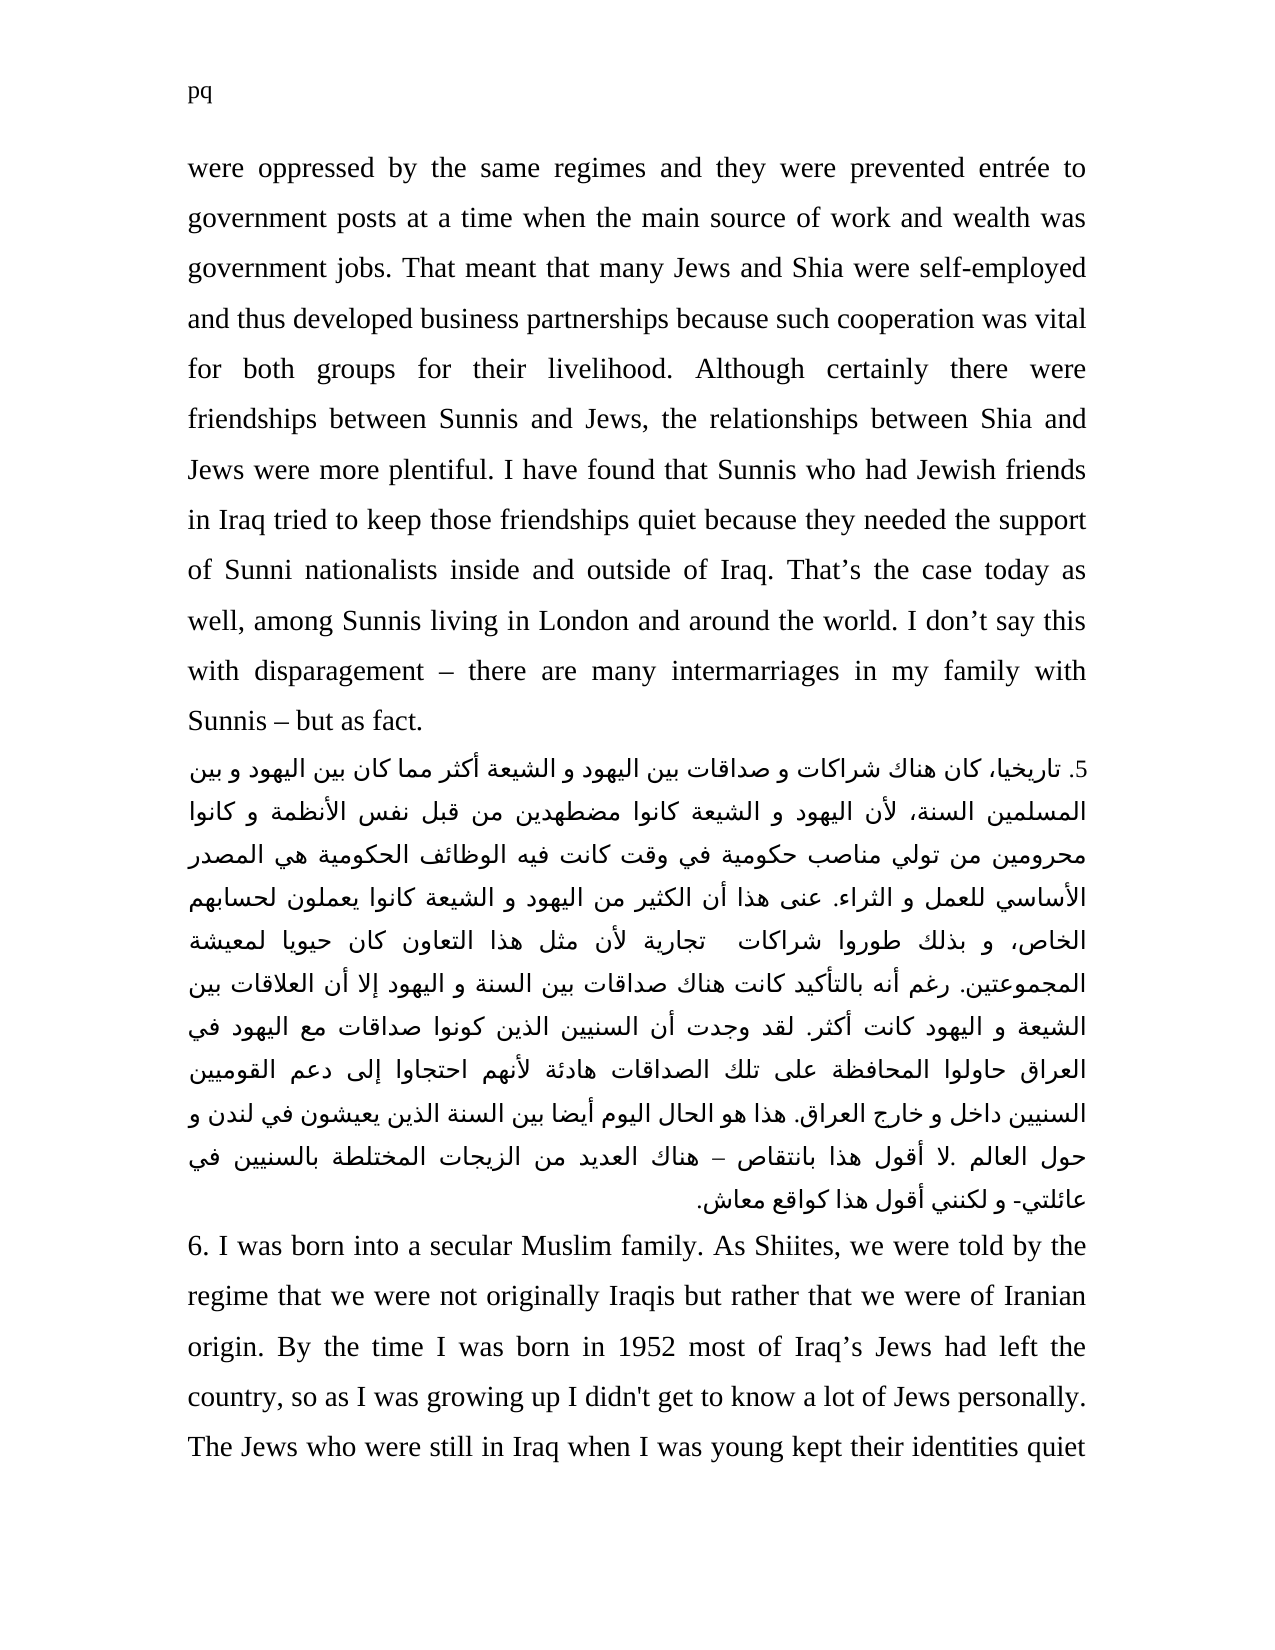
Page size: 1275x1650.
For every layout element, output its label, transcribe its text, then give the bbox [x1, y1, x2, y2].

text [187, 150, 1087, 737]
text 5. تاريخيا، كان هناك شراكات و صداقات بين اليهود و الشيعة أكثر مما كان بين اليهود و بين المسلمين السنة، لأن اليهود و الشيعة كانوا مضطهدين من قبل نفس الأنظمة و كانوا محرومين من تولي مناصب حكومية في وقت كانت فيه الوظائف الحكومية هي المصدر الأساسي للعمل و الثراء. عنى هذا أن الكثير من اليهود و الشيعة كانوا يعملون لحسابهم الخاص، و بذلك طوروا شراكات تجارية لأن مثل هذا التعاون كان حيويا لمعيشة المجموعتين. رغم أنه بالتأكيد كانت هناك صداقات بين السنة و اليهود إلا أن العلاقات بين الشيعة و اليهود كانت أكثر. لقد وجدت أن السنيين الذين كونوا صداقات مع اليهود في العراق حاولوا المحافظة على تلك الصداقات هادئة لأنهم احتجاوا إلى دعم القوميين السنيين داخل و خارج العراق. هذا هو الحال اليوم أيضا بين السنة الذين يعيشون في لندن و حول العالم. لا أقول هذا بانتقاص – هناك العديد من الزيجات المختلطة بالسنيين في عائلتي- و لكنني أقول هذا كواقع معاش. [187, 754, 1087, 1214]
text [187, 1228, 1087, 1463]
